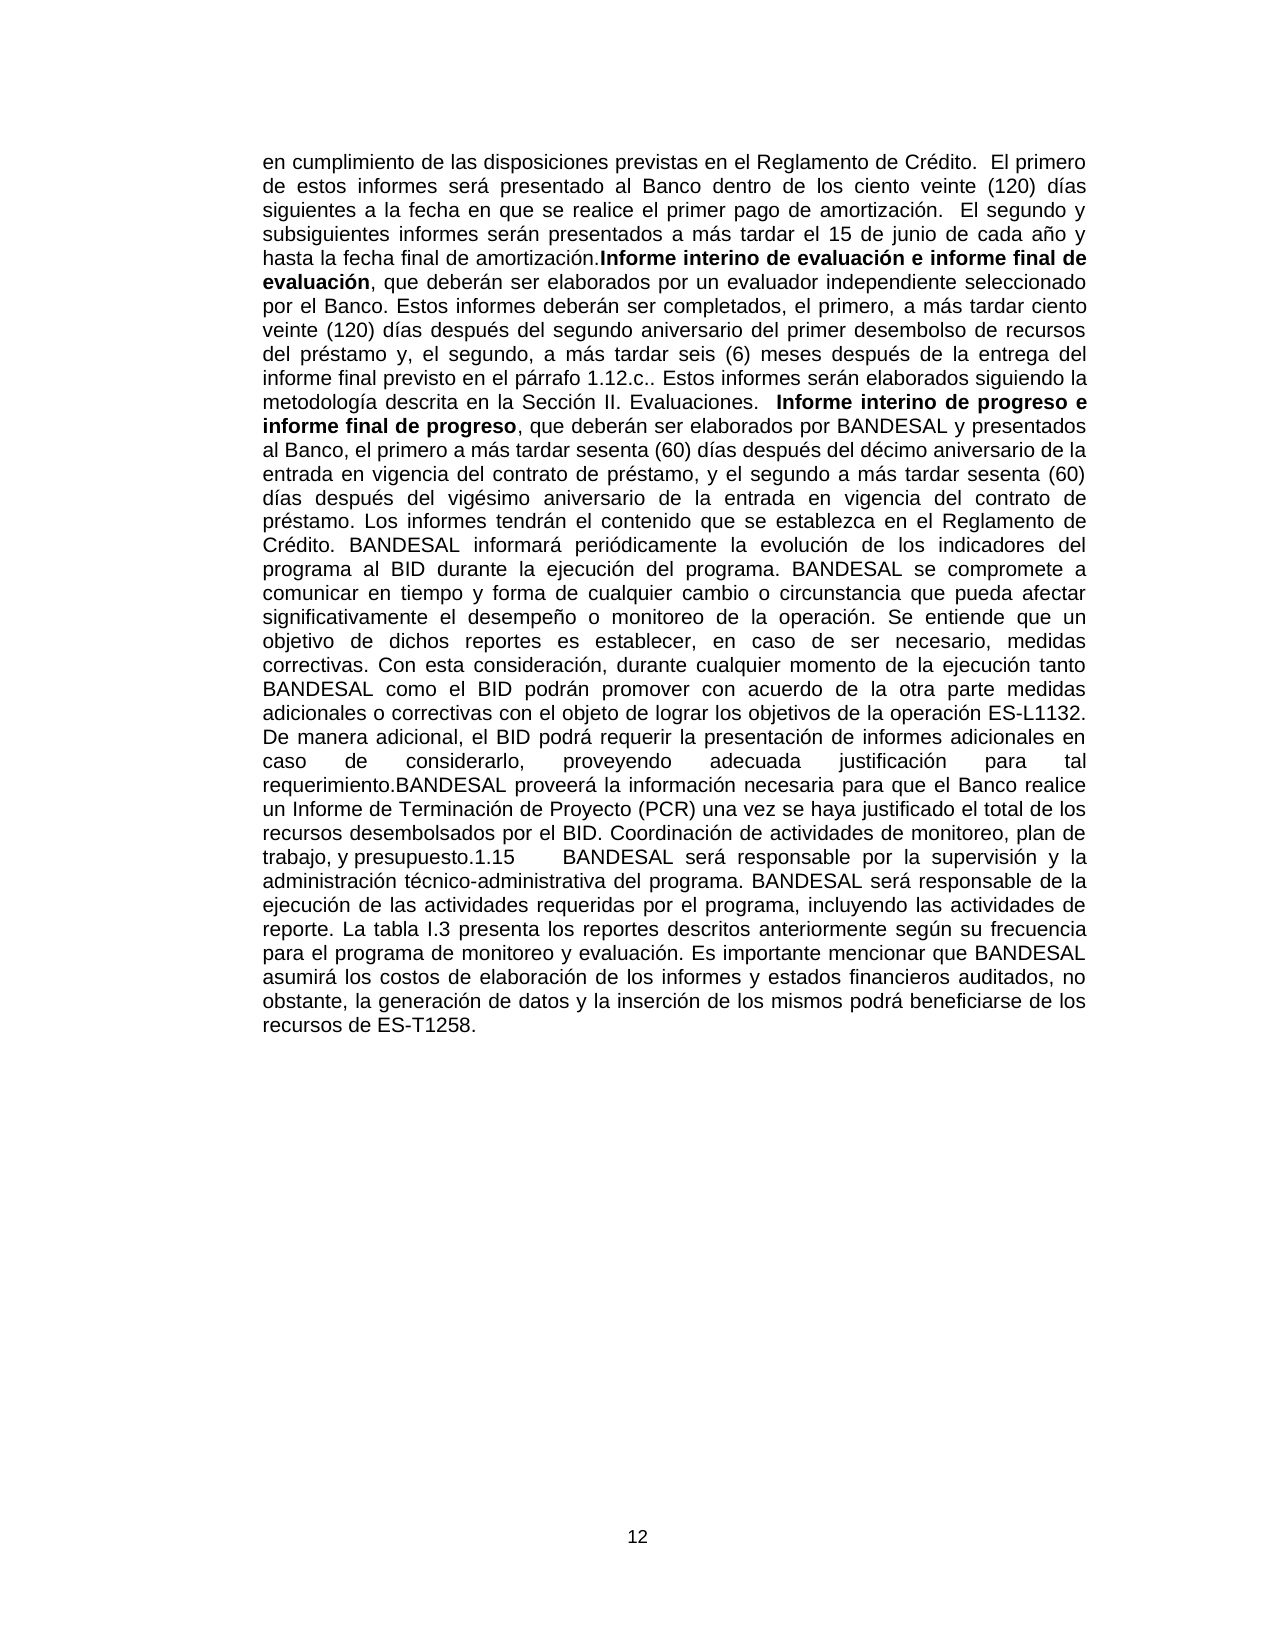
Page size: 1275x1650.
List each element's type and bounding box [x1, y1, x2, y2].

text [187, 150, 1087, 1036]
